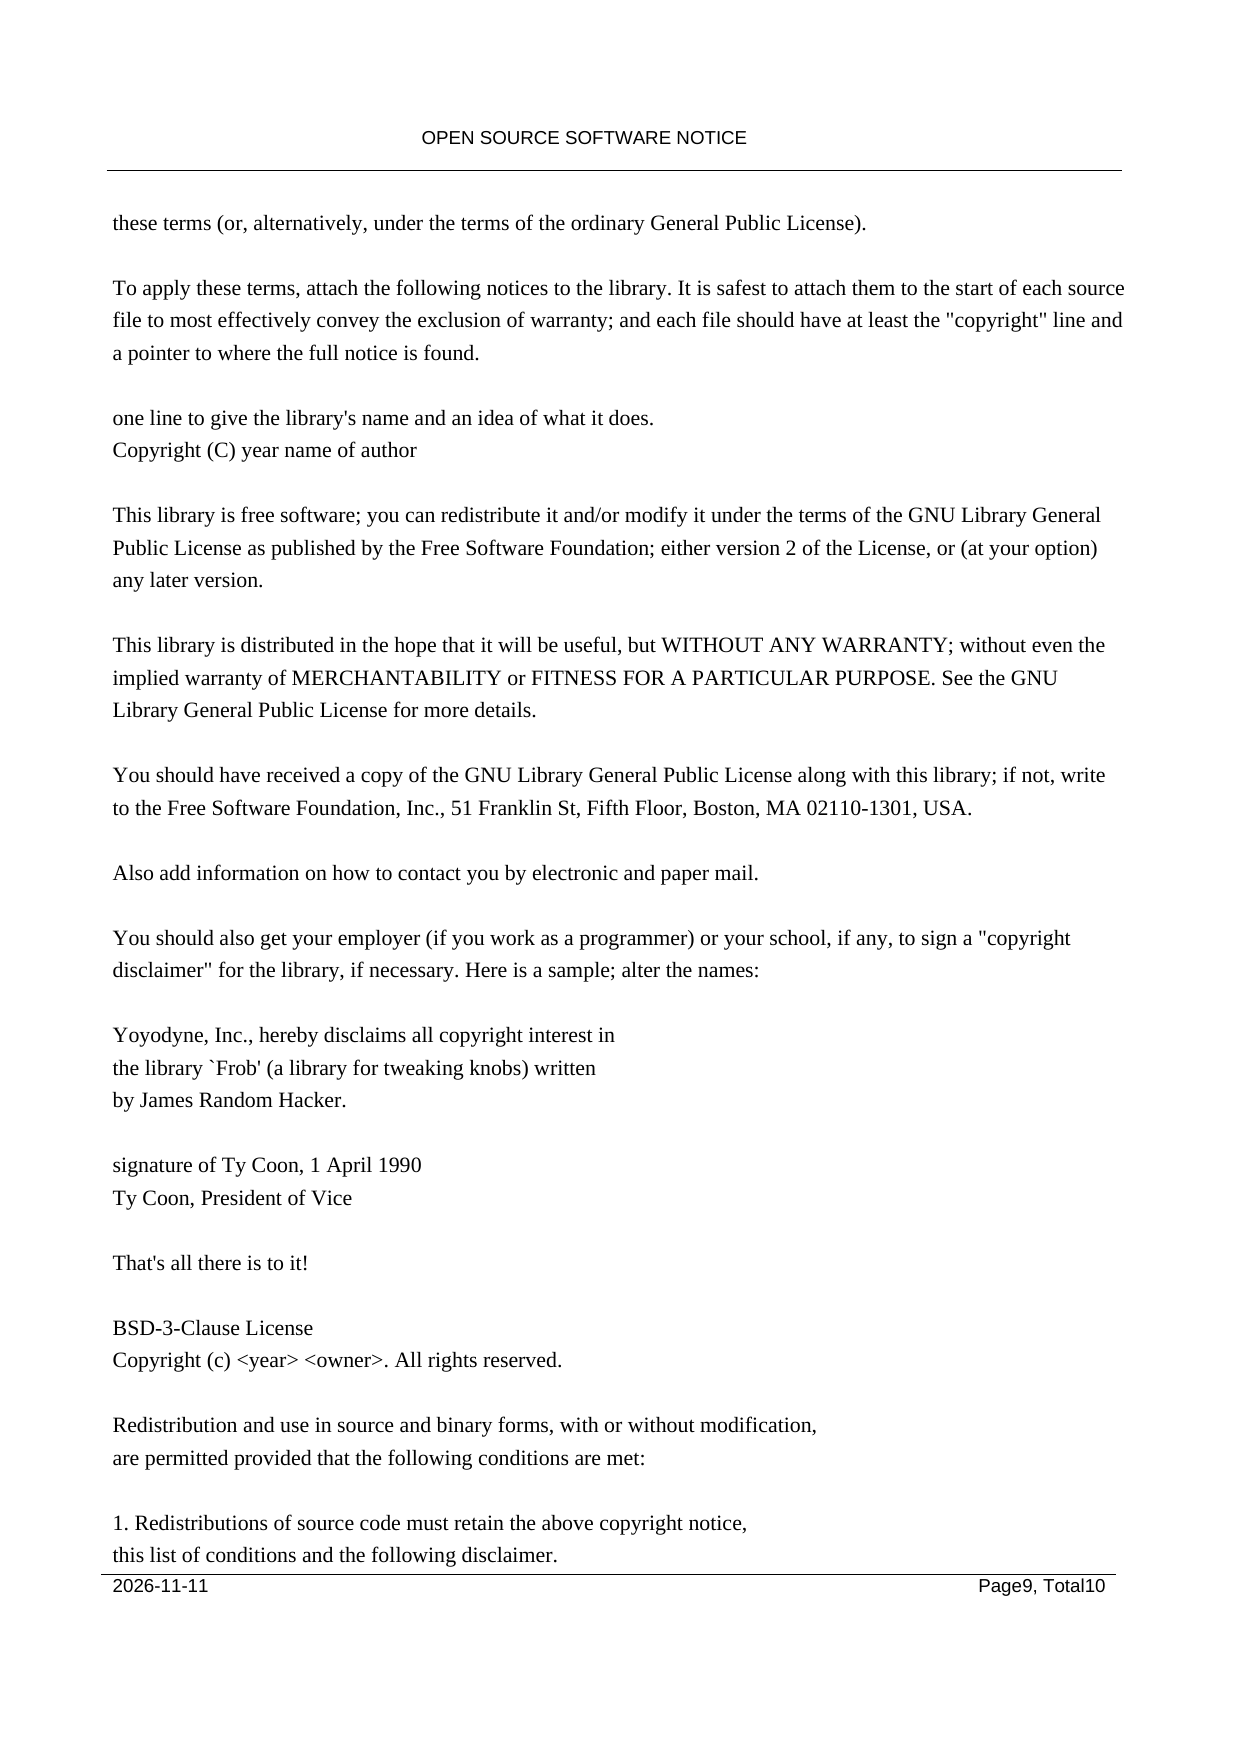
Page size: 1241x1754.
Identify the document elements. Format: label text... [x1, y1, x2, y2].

text this list of conditions and the following disclaimer. [112, 1539, 1128, 1571]
text are permitted provided that the following conditions are met: [112, 1441, 1128, 1474]
text Redistribution and use in source and binary forms, with or without modification, [112, 1409, 1128, 1441]
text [112, 206, 1128, 1376]
text 1. Redistributions of source code must retain the above copyright notice, [112, 1506, 1128, 1539]
